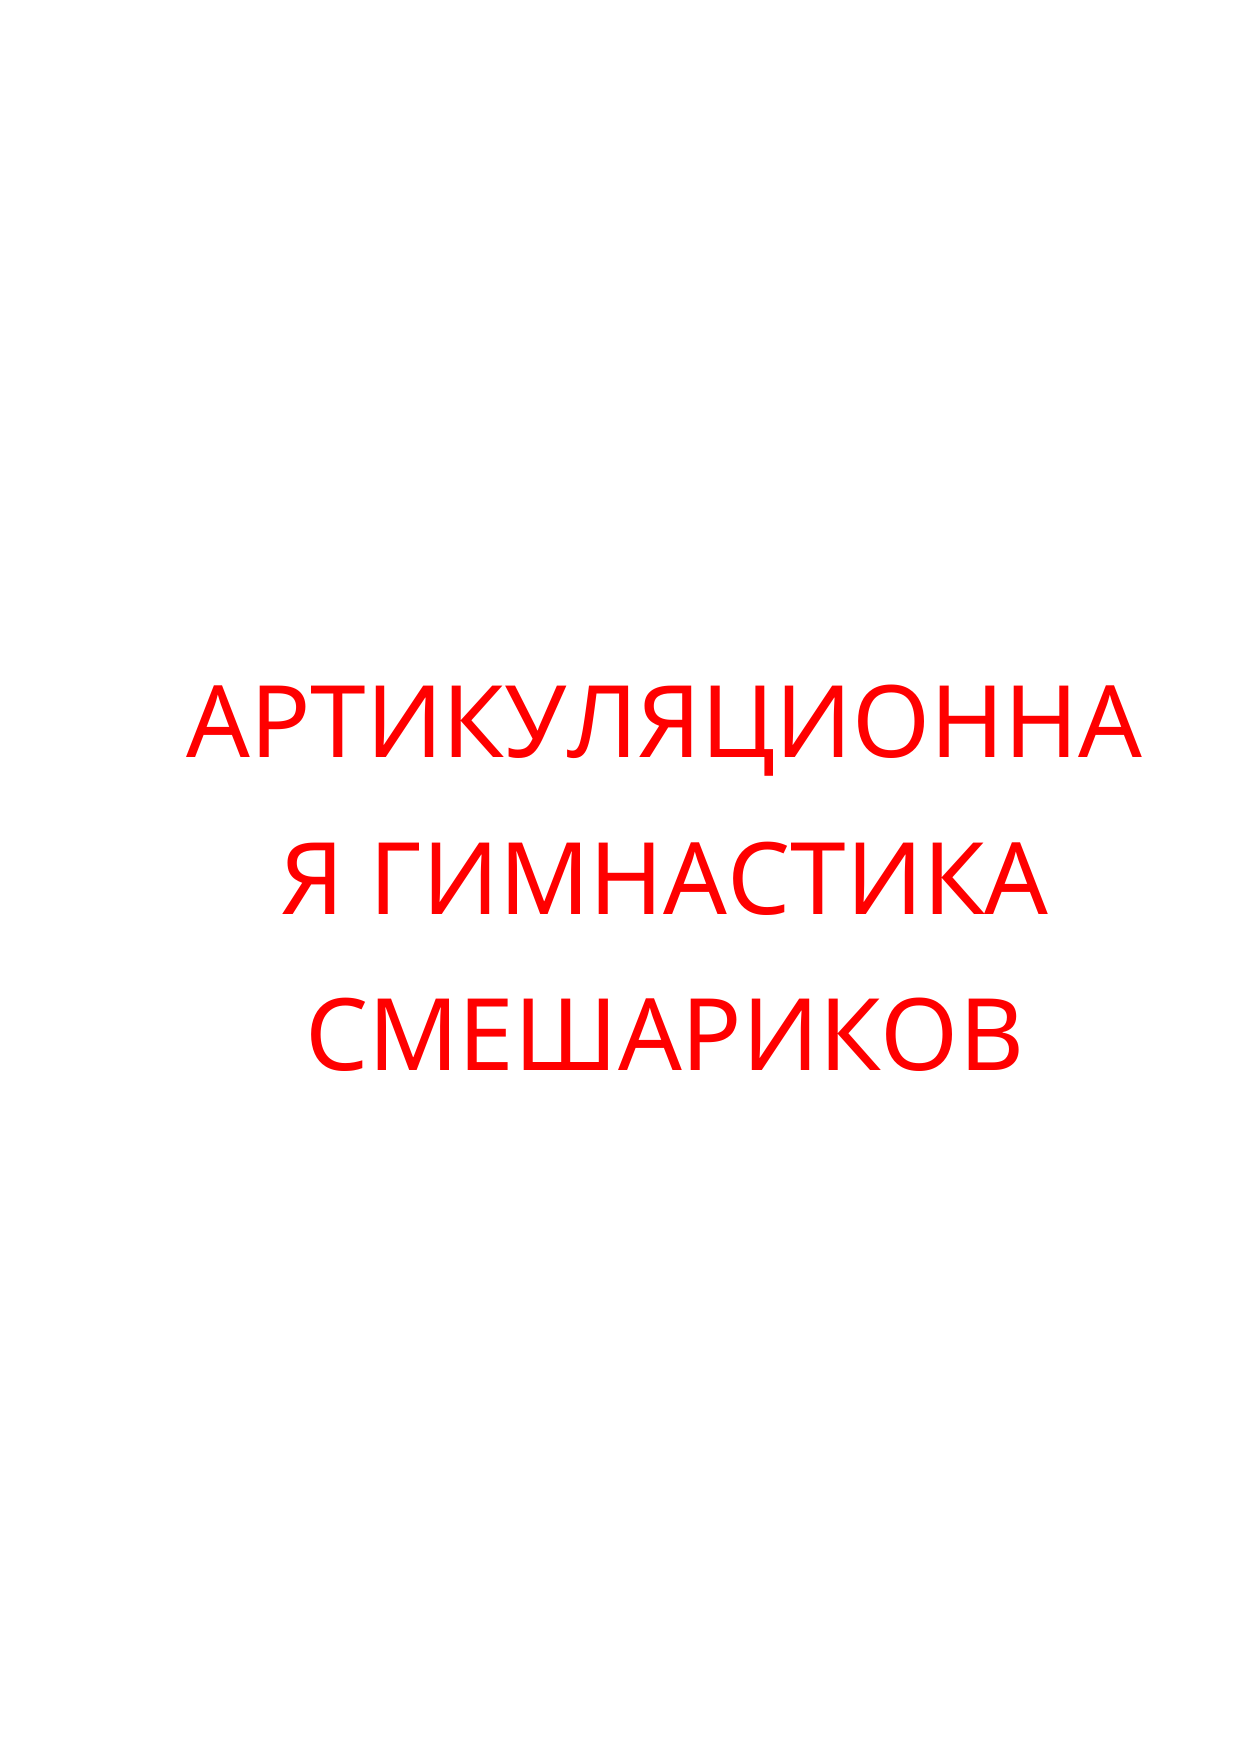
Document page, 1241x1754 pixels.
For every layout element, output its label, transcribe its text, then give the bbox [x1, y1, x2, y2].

text АРТИКУЛЯЦИОННАЯ ГИМНАСТИКА СМЕШАРИКОВ [177, 651, 1152, 1100]
